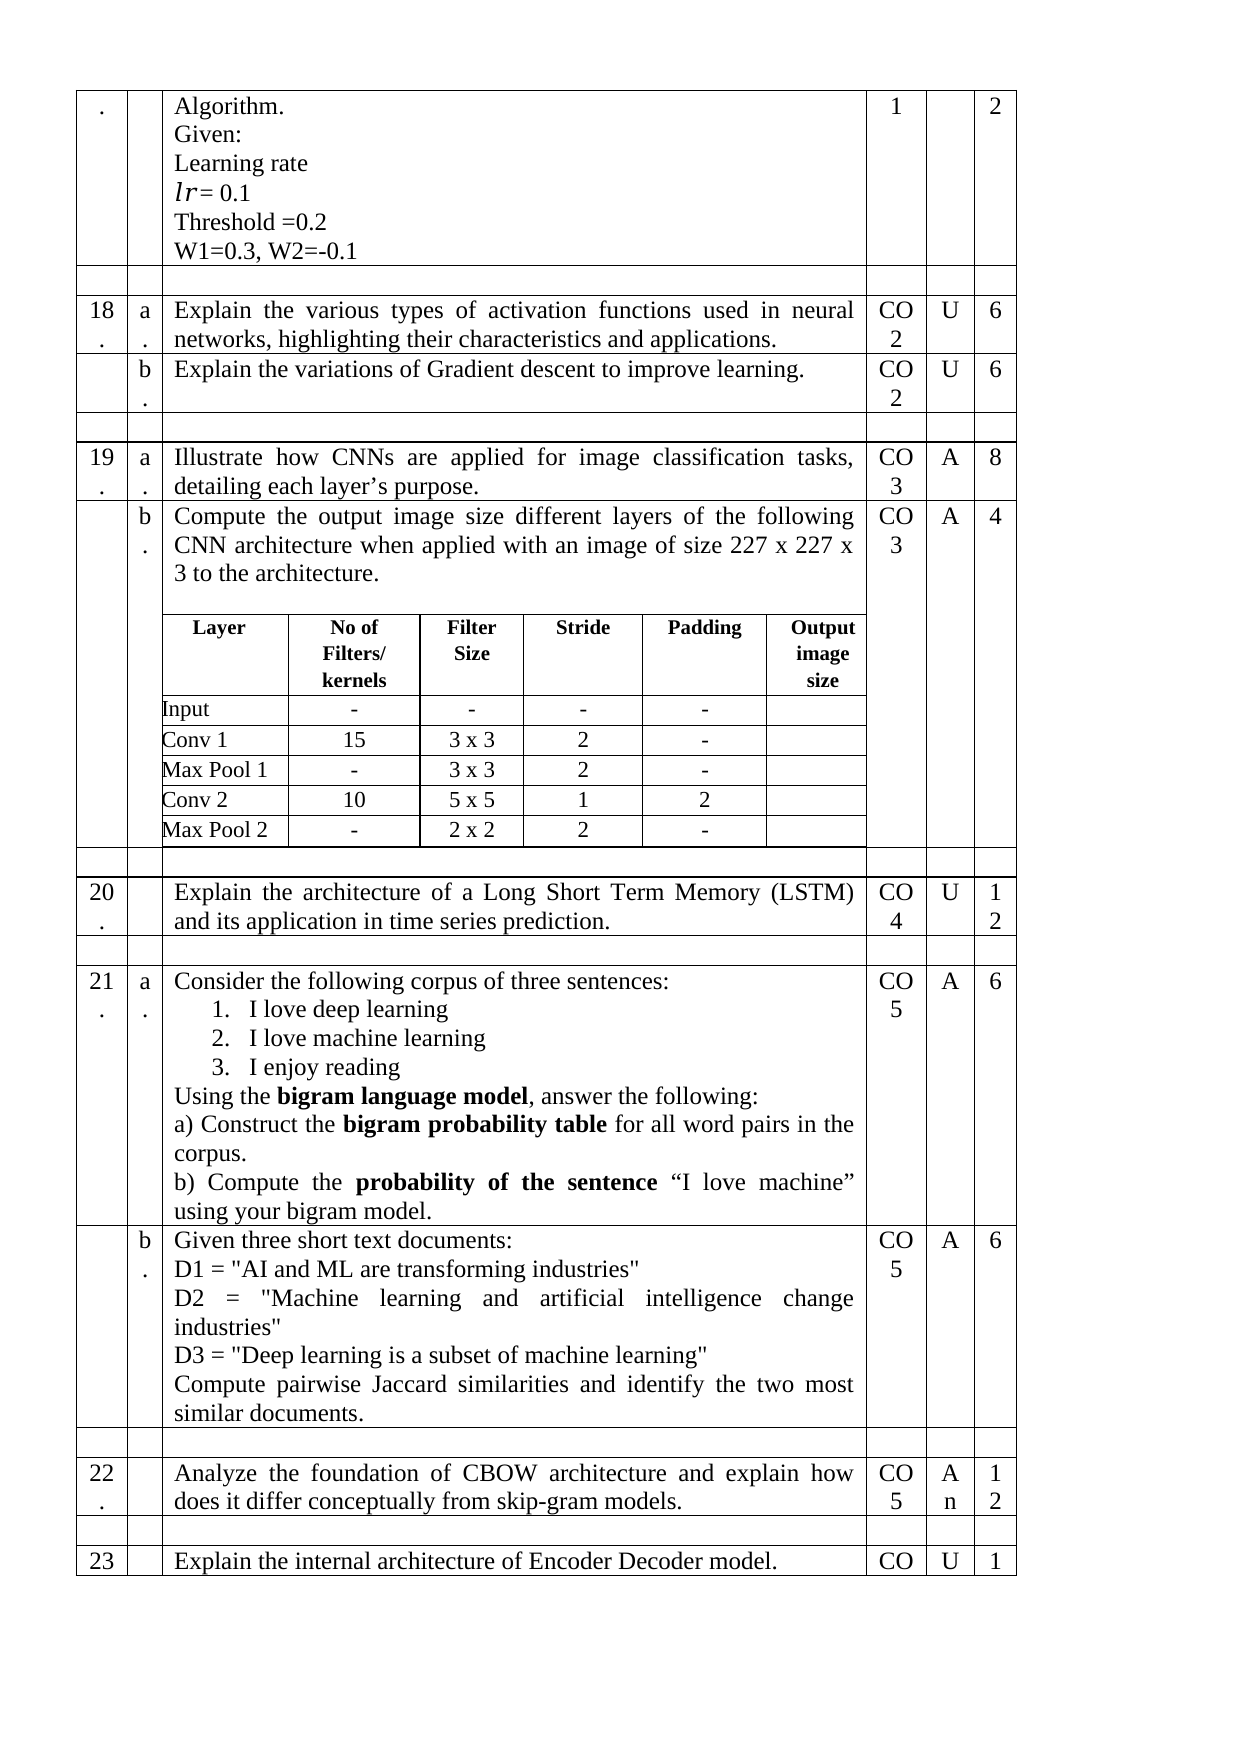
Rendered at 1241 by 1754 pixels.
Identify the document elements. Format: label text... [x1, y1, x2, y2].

table_cell [927, 936, 974, 965]
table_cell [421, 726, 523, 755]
table_cell [163, 266, 866, 294]
table_cell [163, 848, 866, 876]
table_cell 18. [77, 296, 127, 353]
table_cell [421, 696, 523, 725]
table_cell [77, 936, 127, 965]
table_cell A [927, 966, 974, 1224]
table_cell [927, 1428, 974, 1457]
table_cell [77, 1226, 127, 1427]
table_cell Explain the various types of activation functions used in neural networks, highlighting their characteristics and applications. [163, 296, 866, 353]
table_cell [975, 266, 1016, 294]
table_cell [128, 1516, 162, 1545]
table_cell A [927, 443, 974, 500]
table_cell [163, 413, 866, 441]
table_cell 21. [77, 966, 127, 1224]
table_cell [927, 413, 974, 441]
table_cell [975, 413, 1016, 441]
table_cell a. [128, 443, 162, 500]
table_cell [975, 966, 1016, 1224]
table_cell [128, 266, 162, 294]
table_cell [77, 413, 127, 441]
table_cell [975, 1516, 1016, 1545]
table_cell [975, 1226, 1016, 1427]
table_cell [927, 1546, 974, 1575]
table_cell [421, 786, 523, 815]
table_cell CO5 [867, 966, 926, 1224]
table_cell [867, 848, 926, 876]
table_cell Consider the following corpus of three sentences: I love deep learning I love machine learning I enjoy reading Using the bigram language model, answer the following: a) Construct the bigram probability table for all word pairs in the corpus. b) Compute the probability of the sentence “I love machine” using your bigram model. [163, 966, 866, 1224]
table_cell [77, 266, 127, 294]
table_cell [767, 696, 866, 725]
table_cell [927, 266, 974, 294]
table_cell CO3 [867, 443, 926, 500]
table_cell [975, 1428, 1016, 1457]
table_cell Compute the output image size different layers of the following CNN architecture when applied with an image of size 227 x 227 x 3 to the architecture. [289, 615, 419, 695]
table_cell [77, 848, 127, 876]
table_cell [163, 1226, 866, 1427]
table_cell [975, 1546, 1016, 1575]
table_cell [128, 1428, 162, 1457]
table_cell [867, 266, 926, 294]
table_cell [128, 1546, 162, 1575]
table_cell [128, 936, 162, 965]
table_cell 19. [77, 443, 127, 500]
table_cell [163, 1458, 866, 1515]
table_cell Explain the architecture of a Long Short Term Memory (LSTM) and its application in time series prediction. [163, 878, 866, 935]
table_cell Illustrate how CNNs are applied for image classification tasks, detailing each layer’s purpose. [163, 443, 866, 500]
table_cell CO2 [867, 296, 926, 353]
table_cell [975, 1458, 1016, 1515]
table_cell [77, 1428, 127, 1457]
table_cell [128, 848, 162, 876]
table_cell U [927, 296, 974, 353]
table_cell b. [128, 354, 162, 412]
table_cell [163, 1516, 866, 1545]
table_cell [128, 878, 162, 935]
table_cell [975, 936, 1016, 965]
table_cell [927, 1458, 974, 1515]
table_cell 12 [975, 878, 1016, 935]
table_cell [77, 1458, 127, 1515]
table_cell Compute the output image size different layers of the following CNN architecture when applied with an image of size 227 x 227 x 3 to the architecture. [163, 501, 866, 614]
table_cell b. [128, 501, 162, 847]
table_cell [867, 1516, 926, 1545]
table_cell [77, 501, 127, 847]
table_cell CO3 [867, 501, 926, 847]
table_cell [163, 91, 866, 265]
table_cell Compute the output image size different layers of the following CNN architecture when applied with an image of size 227 x 227 x 3 to the architecture. [524, 615, 642, 695]
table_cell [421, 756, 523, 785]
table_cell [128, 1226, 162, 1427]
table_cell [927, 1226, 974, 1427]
table_cell 12 [975, 91, 1016, 265]
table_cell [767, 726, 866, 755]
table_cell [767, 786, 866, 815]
table_cell [77, 354, 127, 412]
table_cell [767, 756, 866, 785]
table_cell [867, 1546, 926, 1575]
table_cell Compute the output image size different layers of the following CNN architecture when applied with an image of size 227 x 227 x 3 to the architecture. [643, 615, 766, 695]
table_cell [975, 848, 1016, 876]
table_cell A [927, 91, 974, 265]
table_cell CO4 [867, 878, 926, 935]
table_cell CO2 [867, 354, 926, 412]
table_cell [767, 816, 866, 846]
table_cell a. [128, 296, 162, 353]
table_cell 6 [975, 296, 1016, 353]
table_cell [163, 936, 866, 965]
table_cell 17. [77, 91, 127, 265]
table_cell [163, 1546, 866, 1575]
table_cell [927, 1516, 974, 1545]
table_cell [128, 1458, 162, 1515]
table_cell Compute the output image size different layers of the following CNN architecture when applied with an image of size 227 x 227 x 3 to the architecture. [163, 615, 288, 695]
table_cell [927, 848, 974, 876]
table_cell [867, 413, 926, 441]
table_cell 4 [975, 501, 1016, 847]
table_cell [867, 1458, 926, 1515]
table_cell U [927, 354, 974, 412]
table_cell A [927, 501, 974, 847]
table_cell 20. [77, 878, 127, 935]
table_cell [867, 936, 926, 965]
table_cell 8 [975, 443, 1016, 500]
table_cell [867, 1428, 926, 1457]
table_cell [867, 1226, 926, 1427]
table_cell a. [128, 966, 162, 1224]
table_cell [128, 91, 162, 265]
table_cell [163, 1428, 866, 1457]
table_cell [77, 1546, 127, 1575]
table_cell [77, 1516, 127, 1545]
table_cell U [927, 878, 974, 935]
table_cell [128, 413, 162, 441]
table_cell 6 [975, 354, 1016, 412]
table_cell Explain the variations of Gradient descent to improve learning. [163, 354, 866, 412]
table_cell CO1 [867, 91, 926, 265]
